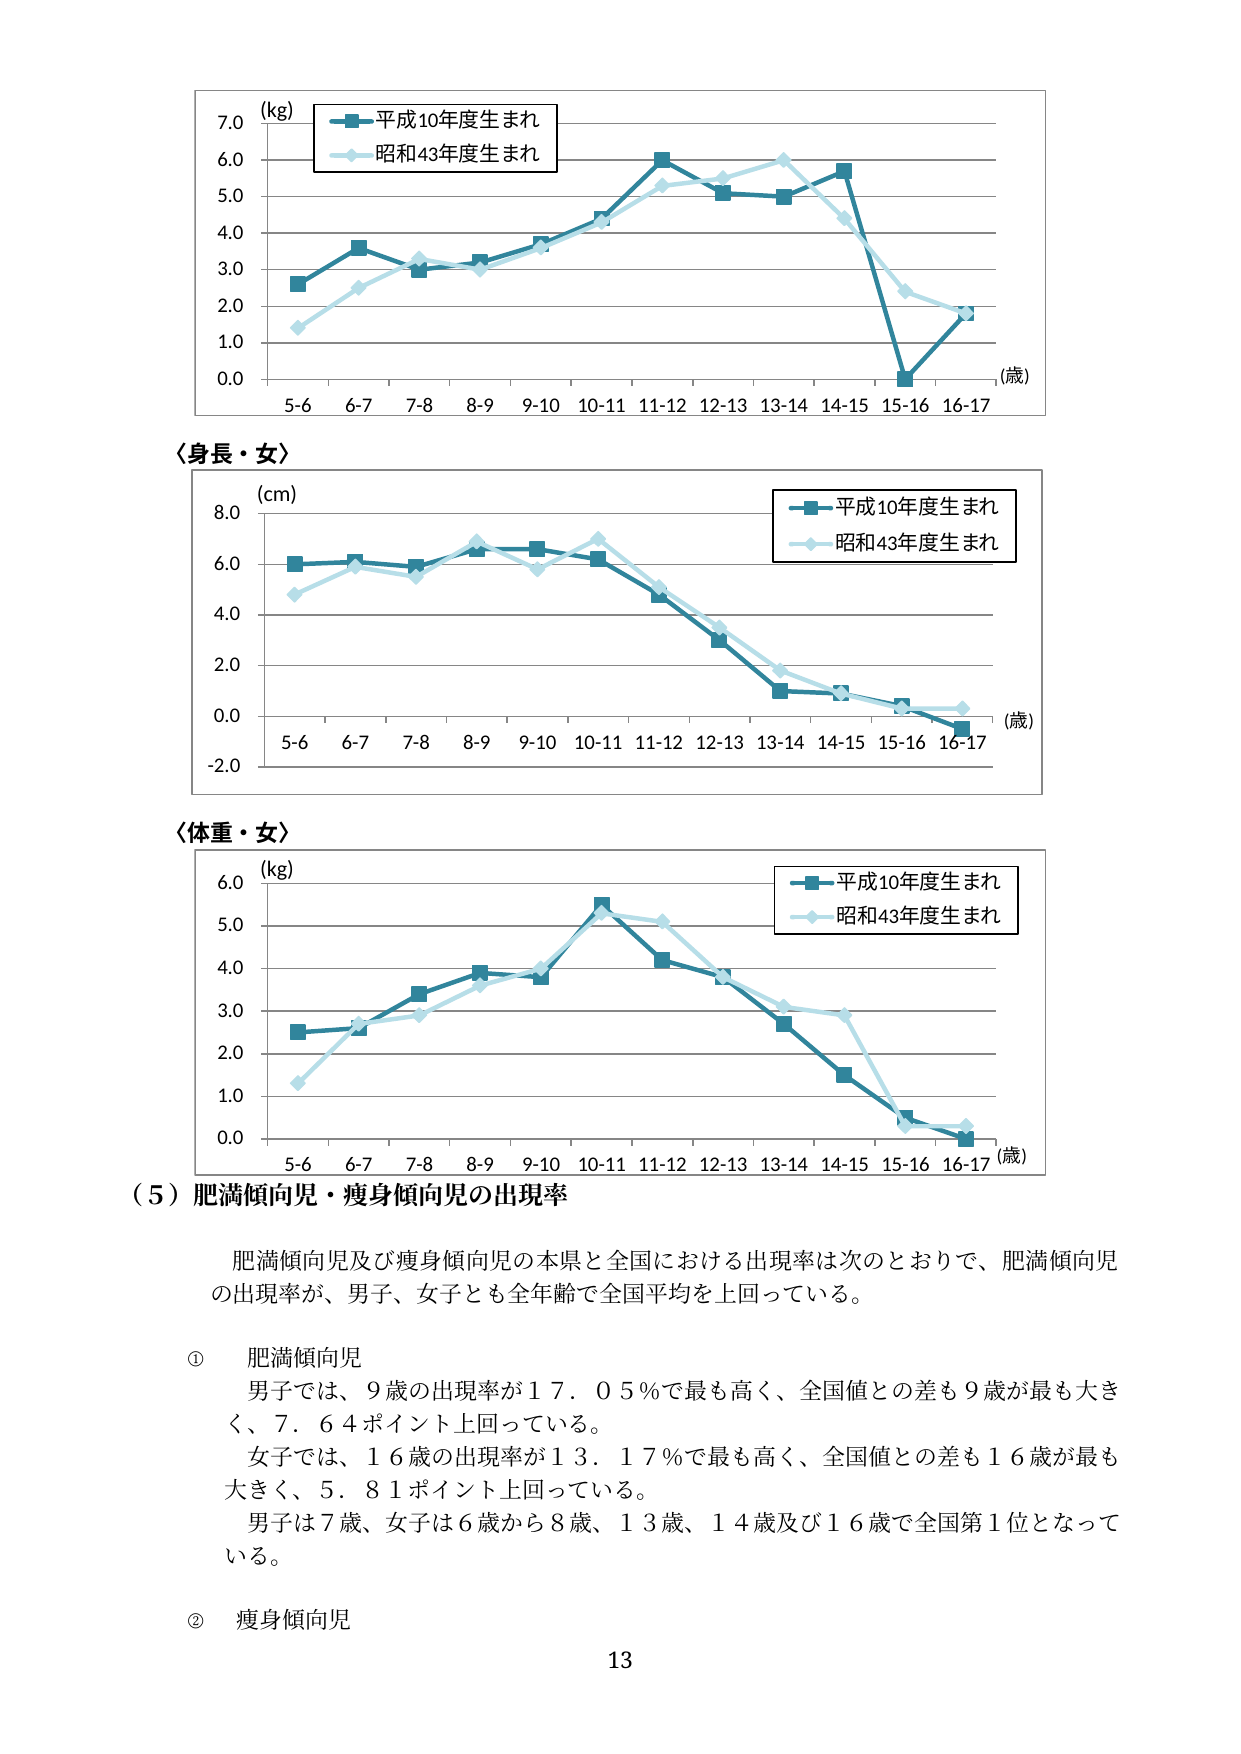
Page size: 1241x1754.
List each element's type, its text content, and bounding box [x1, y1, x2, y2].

text 〈体重・女〉 [118, 815, 1122, 848]
text 肥満傾向児及び痩身傾向児の本県と全国における出現率は次のとおりで、肥満傾向児の出現率が、男子、女子とも全年齢で全国平均を上回っている。 [210, 1243, 1122, 1309]
text 〈身長・女〉 [118, 436, 1122, 469]
list 肥満傾向児 [187, 1340, 1122, 1373]
list 男子では、９歳の出現率が１７．０５％で最も高く、全国値との差も９歳が最も大きく、７．６４ポイント上回っている。 [224, 1373, 1122, 1439]
list 痩身傾向児 [187, 1602, 1122, 1635]
list 男子は７歳、女子は６歳から８歳、１３歳、１４歳及び１６歳で全国第１位となっている。 [224, 1505, 1122, 1571]
text （５）肥満傾向児・痩身傾向児の出現率 [118, 1176, 1122, 1212]
list 女子では、１６歳の出現率が１３．１７％で最も高く、全国値との差も１６歳が最も大きく、５．８１ポイント上回っている。 [224, 1439, 1122, 1505]
